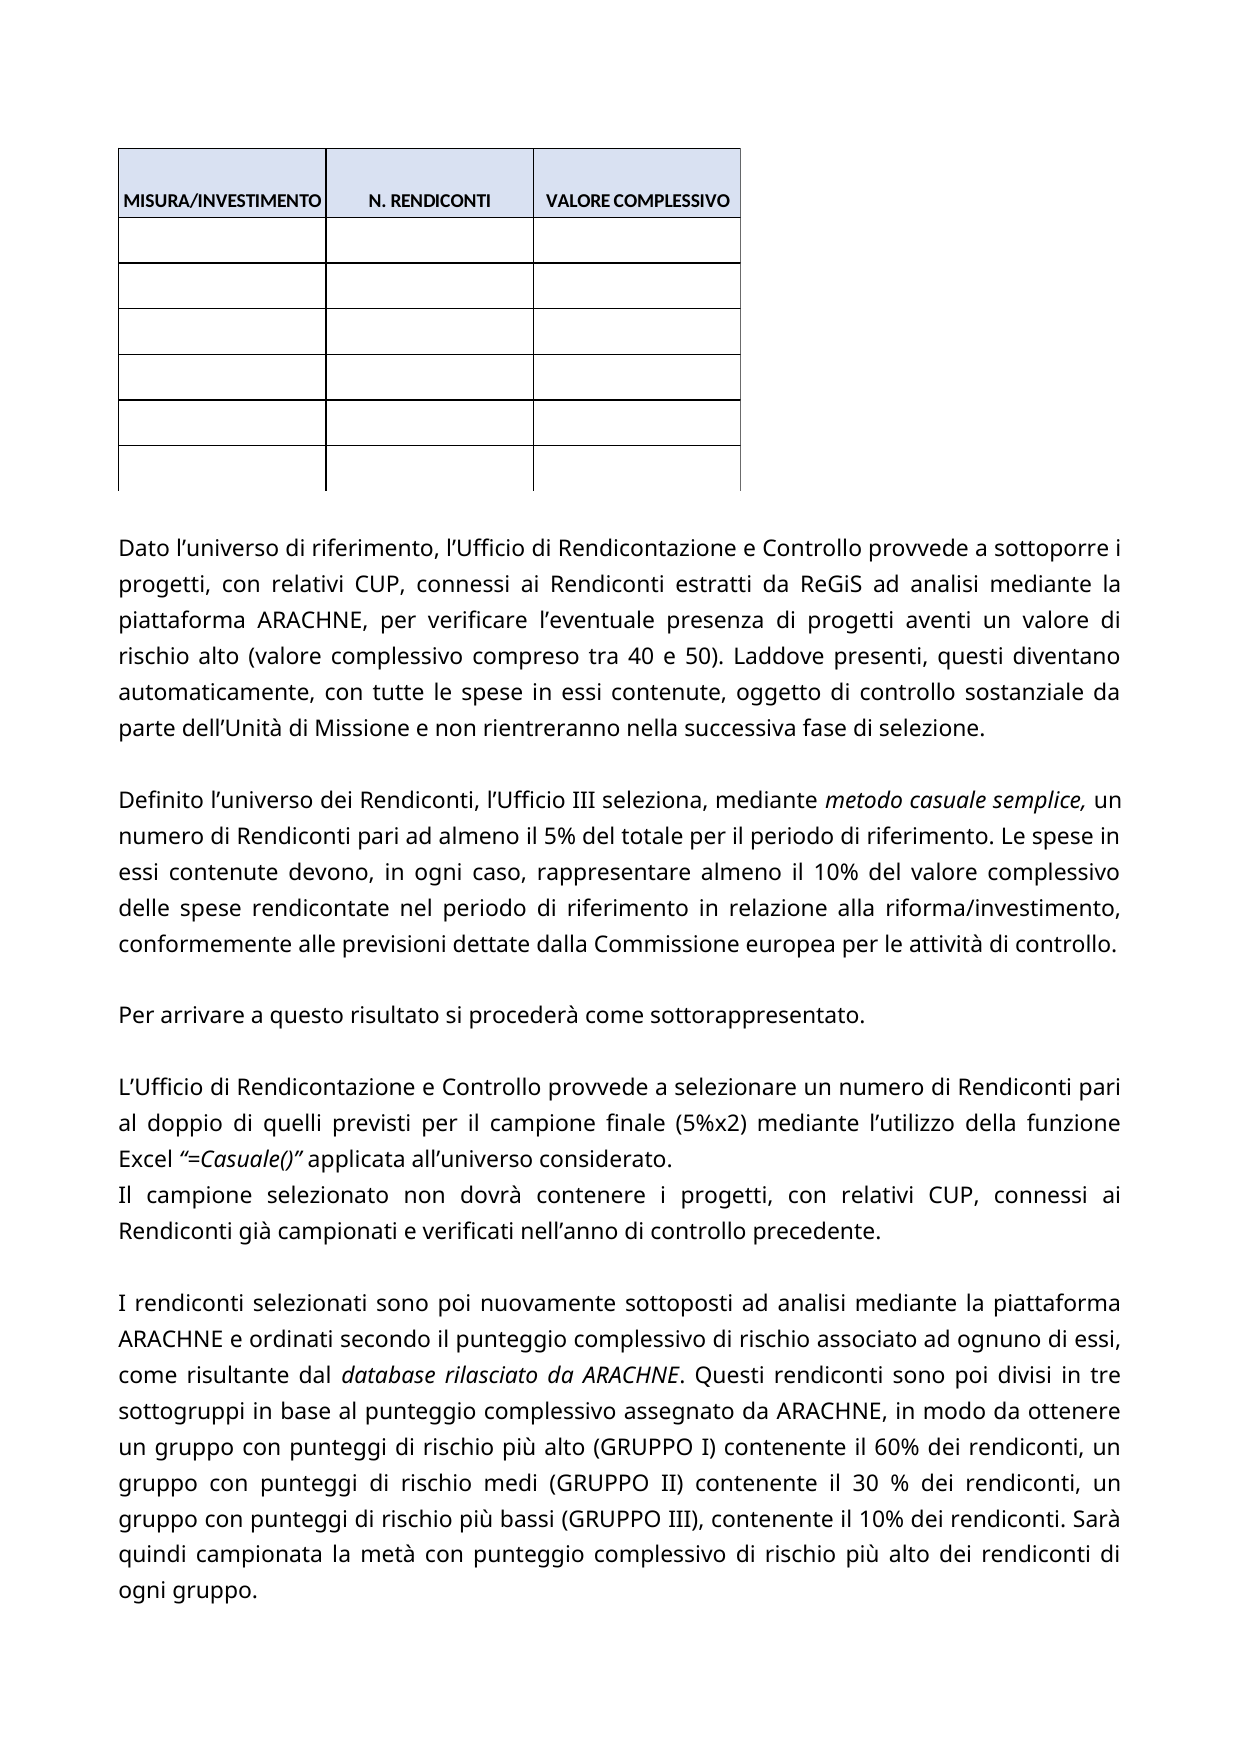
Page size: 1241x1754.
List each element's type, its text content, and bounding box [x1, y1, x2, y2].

text Definito l’universo dei Rendiconti, l’Ufficio III seleziona, mediante metodo casuale semplice, un numero di Rendiconti pari ad almeno il 5% del totale per il periodo di riferimento. Le spese in essi contenute devono, in ogni caso, rappresentare almeno il 10% del valore complessivo delle spese rendicontate nel periodo di riferimento in relazione alla riforma/investimento, conformemente alle previsioni dettate dalla Commissione europea per le attività di controllo. [118, 784, 1122, 959]
text L’Ufficio di Rendicontazione e Controllo provvede a selezionare un numero di Rendiconti pari al doppio di quelli previsti per il campione finale (5%x2) mediante l’utilizzo della funzione Excel “=Casuale()” applicata all’universo considerato. [118, 1071, 1122, 1174]
text Il campione selezionato non dovrà contenere i progetti, con relativi CUP, connessi ai Rendiconti già campionati e verificati nell’anno di controllo precedente. [118, 1179, 1122, 1246]
text Dato l’universo di riferimento, l’Ufficio di Rendicontazione e Controllo provvede a sottoporre i progetti, con relativi CUP, connessi ai Rendiconti estratti da ReGiS ad analisi mediante la piattaforma ARACHNE, per verificare l’eventuale presenza di progetti aventi un valore di rischio alto (valore complessivo compreso tra 40 e 50). Laddove presenti, questi diventano automaticamente, con tutte le spese in essi contenute, oggetto di controllo sostanziale da parte dell’Unità di Missione e non rientreranno nella successiva fase di selezione. [118, 532, 1122, 743]
text I rendiconti selezionati sono poi nuovamente sottoposti ad analisi mediante la piattaforma ARACHNE e ordinati secondo il punteggio complessivo di rischio associato ad ognuno di essi, come risultante dal database rilasciato da ARACHNE. Questi rendiconti sono poi divisi in tre sottogruppi in base al punteggio complessivo assegnato da ARACHNE, in modo da ottenere un gruppo con punteggi di rischio più alto (GRUPPO I) contenente il 60% dei rendiconti, un gruppo con punteggi di rischio medi (GRUPPO II) contenente il 30 % dei rendiconti, un gruppo con punteggi di rischio più bassi (GRUPPO III), contenente il 10% dei rendiconti. Sarà quindi campionata la metà con punteggio complessivo di rischio più alto dei rendiconti di ogni gruppo. [118, 1287, 1122, 1606]
text Per arrivare a questo risultato si procederà come sottorappresentato. [118, 999, 1122, 1031]
